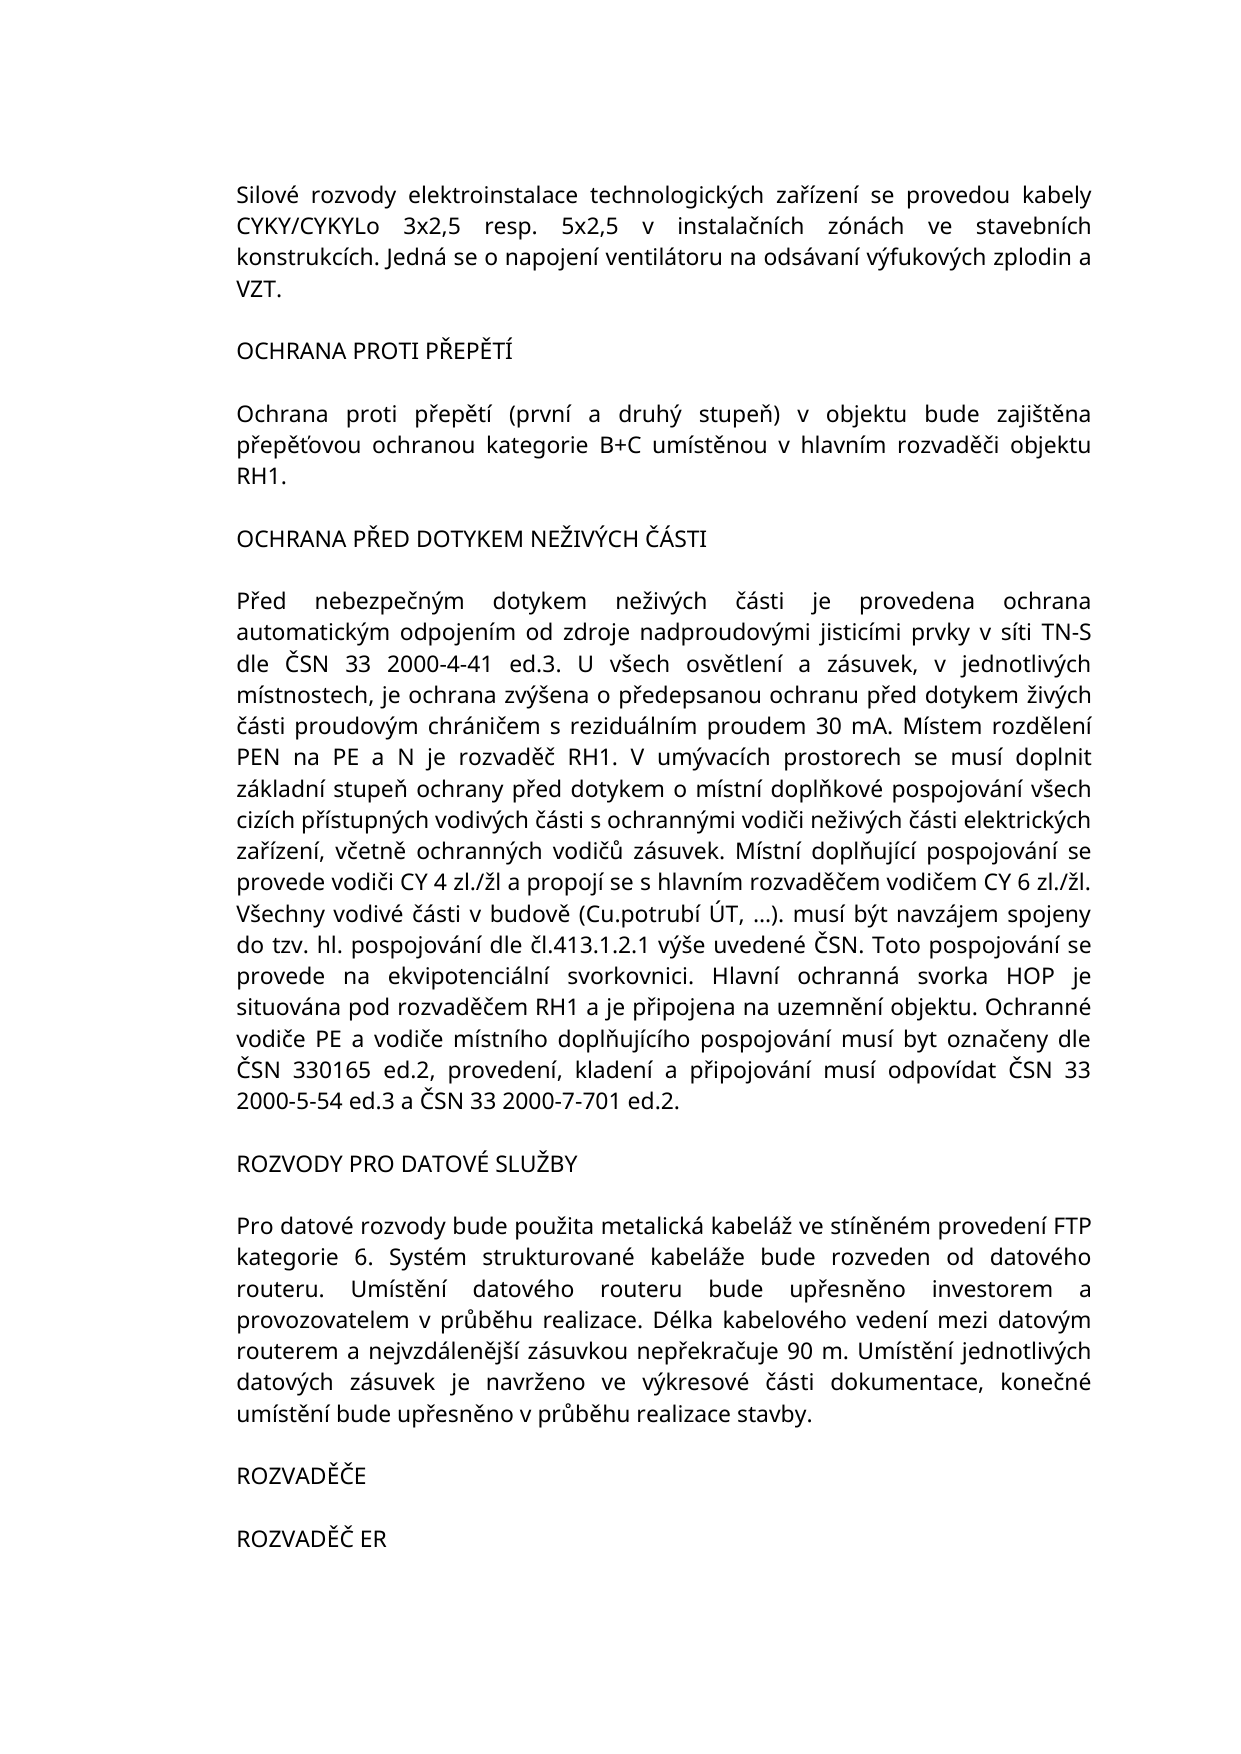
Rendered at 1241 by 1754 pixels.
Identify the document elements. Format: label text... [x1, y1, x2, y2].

text ROZVADĚČE [236, 1460, 1093, 1491]
text Pro datové rozvody bude použita metalická kabeláž ve stíněném provedení FTP kategorie 6. Systém strukturované kabeláže bude rozveden od datového routeru. Umístění datového routeru bude upřesněno investorem a provozovatelem v průběhu realizace. Délka kabelového vedení mezi datovým routerem a nejvzdálenější zásuvkou nepřekračuje 90 m. Umístění jednotlivých datových zásuvek je navrženo ve výkresové části dokumentace, konečné umístění bude upřesněno v průběhu realizace stavby. [236, 1210, 1093, 1429]
text ROZVODY PRO DATOVÉ SLUŽBY [236, 1148, 1093, 1179]
text Ochrana proti přepětí (první a druhý stupeň) v objektu bude zajištěna přepěťovou ochranou kategorie B+C umístěnou v hlavním rozvaděči objektu RH1. [236, 398, 1093, 491]
text OCHRANA PŘED DOTYKEM NEŽIVÝCH ČÁSTI [236, 523, 1093, 554]
text OCHRANA PROTI PŘEPĚTÍ [236, 335, 1093, 366]
text Před nebezpečným dotykem neživých části je provedena ochrana automatickým odpojením od zdroje nadproudovými jisticími prvky v síti TN-S dle ČSN 33 2000-4-41 ed.3. U všech osvětlení a zásuvek, v jednotlivých místnostech, je ochrana zvýšena o předepsanou ochranu před dotykem živých části proudovým chráničem s reziduálním proudem 30 mA. Místem rozdělení PEN na PE a N je rozvaděč RH1. V umývacích prostorech se musí doplnit základní stupeň ochrany před dotykem o místní doplňkové pospojování všech cizích přístupných vodivých části s ochrannými vodiči neživých části elektrických zařízení, včetně ochranných vodičů zásuvek. Místní doplňující pospojování se provede vodiči CY 4 zl./žl a propojí se s hlavním rozvaděčem vodičem CY 6 zl./žl. Všechny vodivé části v budově (Cu.potrubí ÚT, …). musí být navzájem spojeny do tzv. hl. pospojování dle čl.413.1.2.1 výše uvedené ČSN. Toto pospojování se provede na ekvipotenciální svorkovnici. Hlavní ochranná svorka HOP je situována pod rozvaděčem RH1 a je připojena na uzemnění objektu. Ochranné vodiče PE a vodiče místního doplňujícího pospojování musí byt označeny dle ČSN 330165 ed.2, provedení, kladení a připojování musí odpovídat ČSN 33 2000-5-54 ed.3 a ČSN 33 2000-7-701 ed.2. [236, 585, 1093, 1116]
text ROZVADĚČ ER [236, 1523, 1093, 1554]
text Silové rozvody elektroinstalace technologických zařízení se provedou kabely CYKY/CYKYLo 3x2,5 resp. 5x2,5 v instalačních zónách ve stavebních konstrukcích. Jedná se o napojení ventilátoru na odsávaní výfukových zplodin a VZT. [236, 179, 1093, 304]
